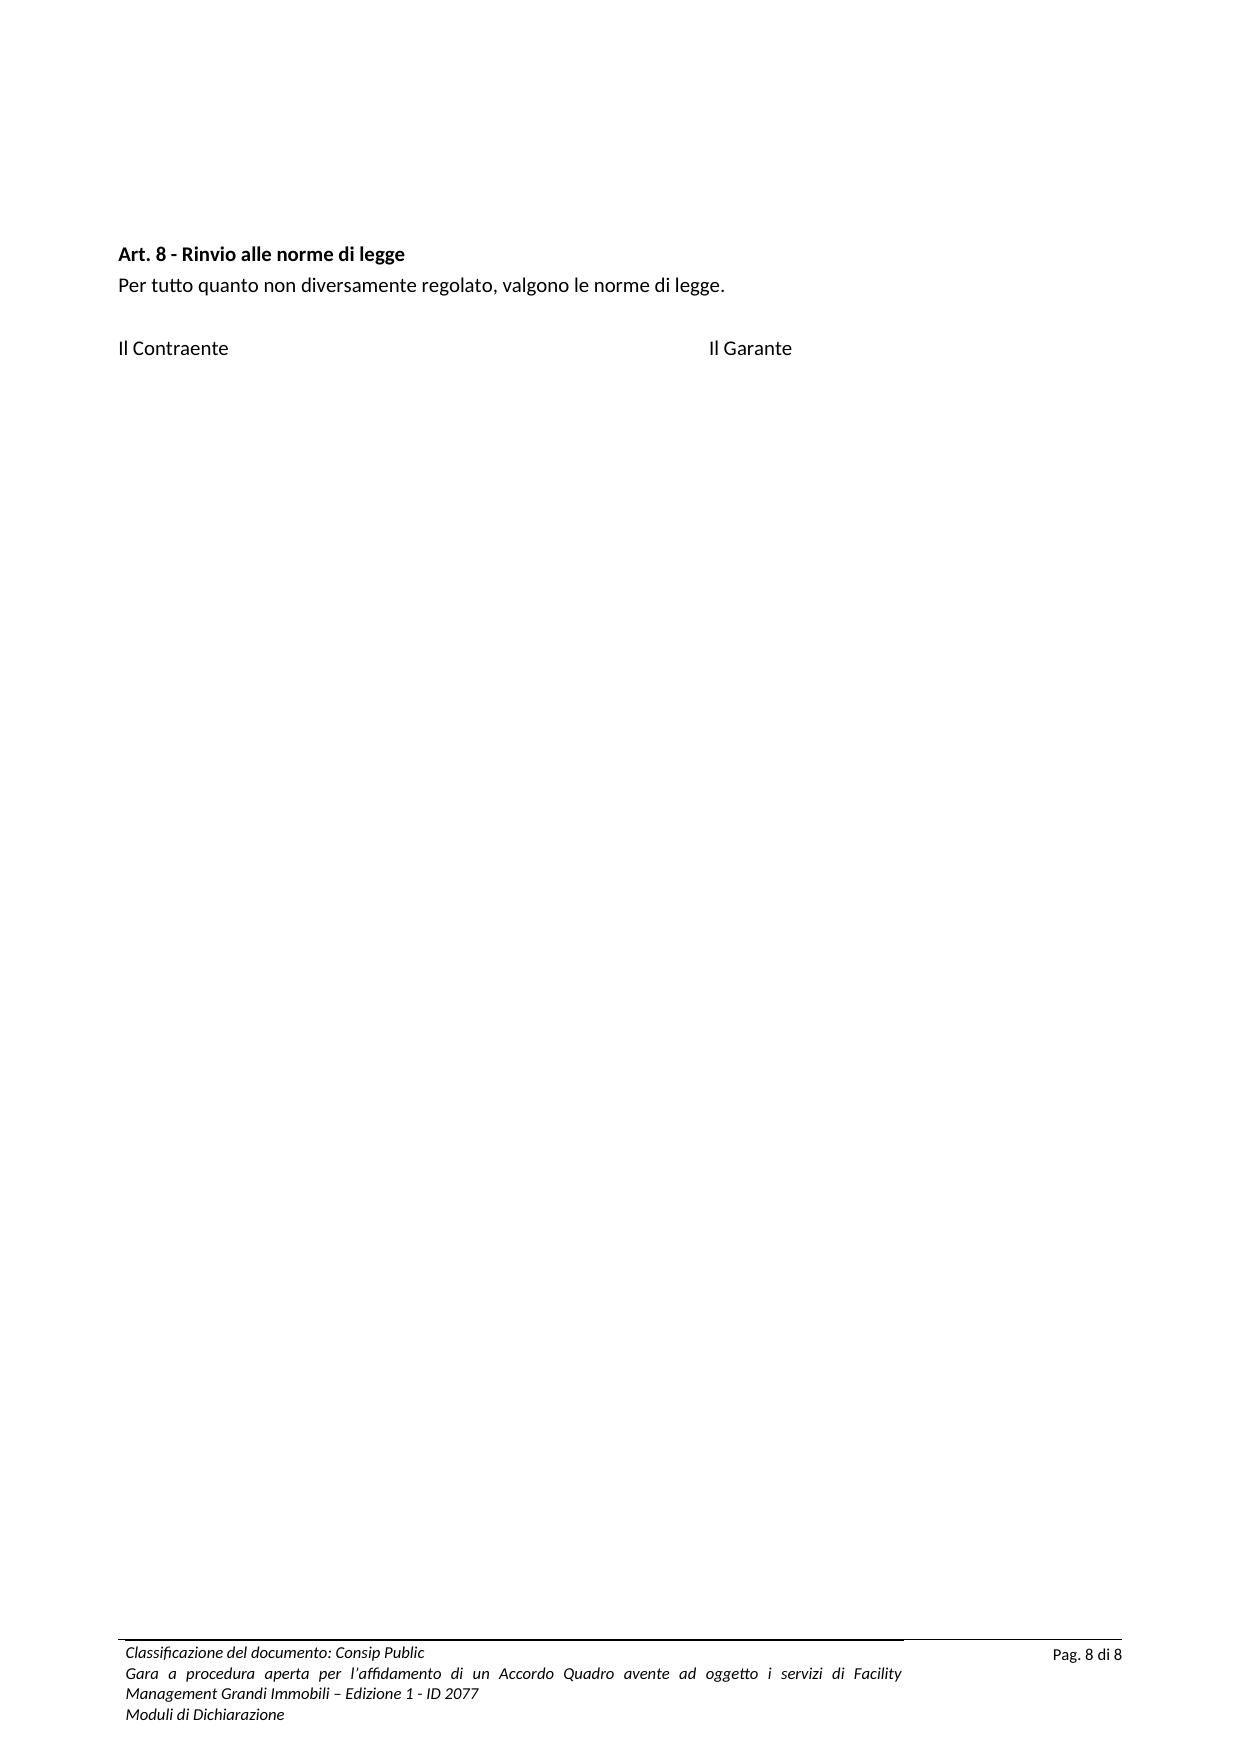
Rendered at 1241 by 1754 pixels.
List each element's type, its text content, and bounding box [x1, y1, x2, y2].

text Per tutto quanto non diversamente regolato, valgono le norme di legge. [118, 267, 1122, 299]
text Il Contraente Il Garante [118, 330, 1122, 361]
text Art. 8 - Rinvio alle norme di legge [118, 236, 1122, 267]
